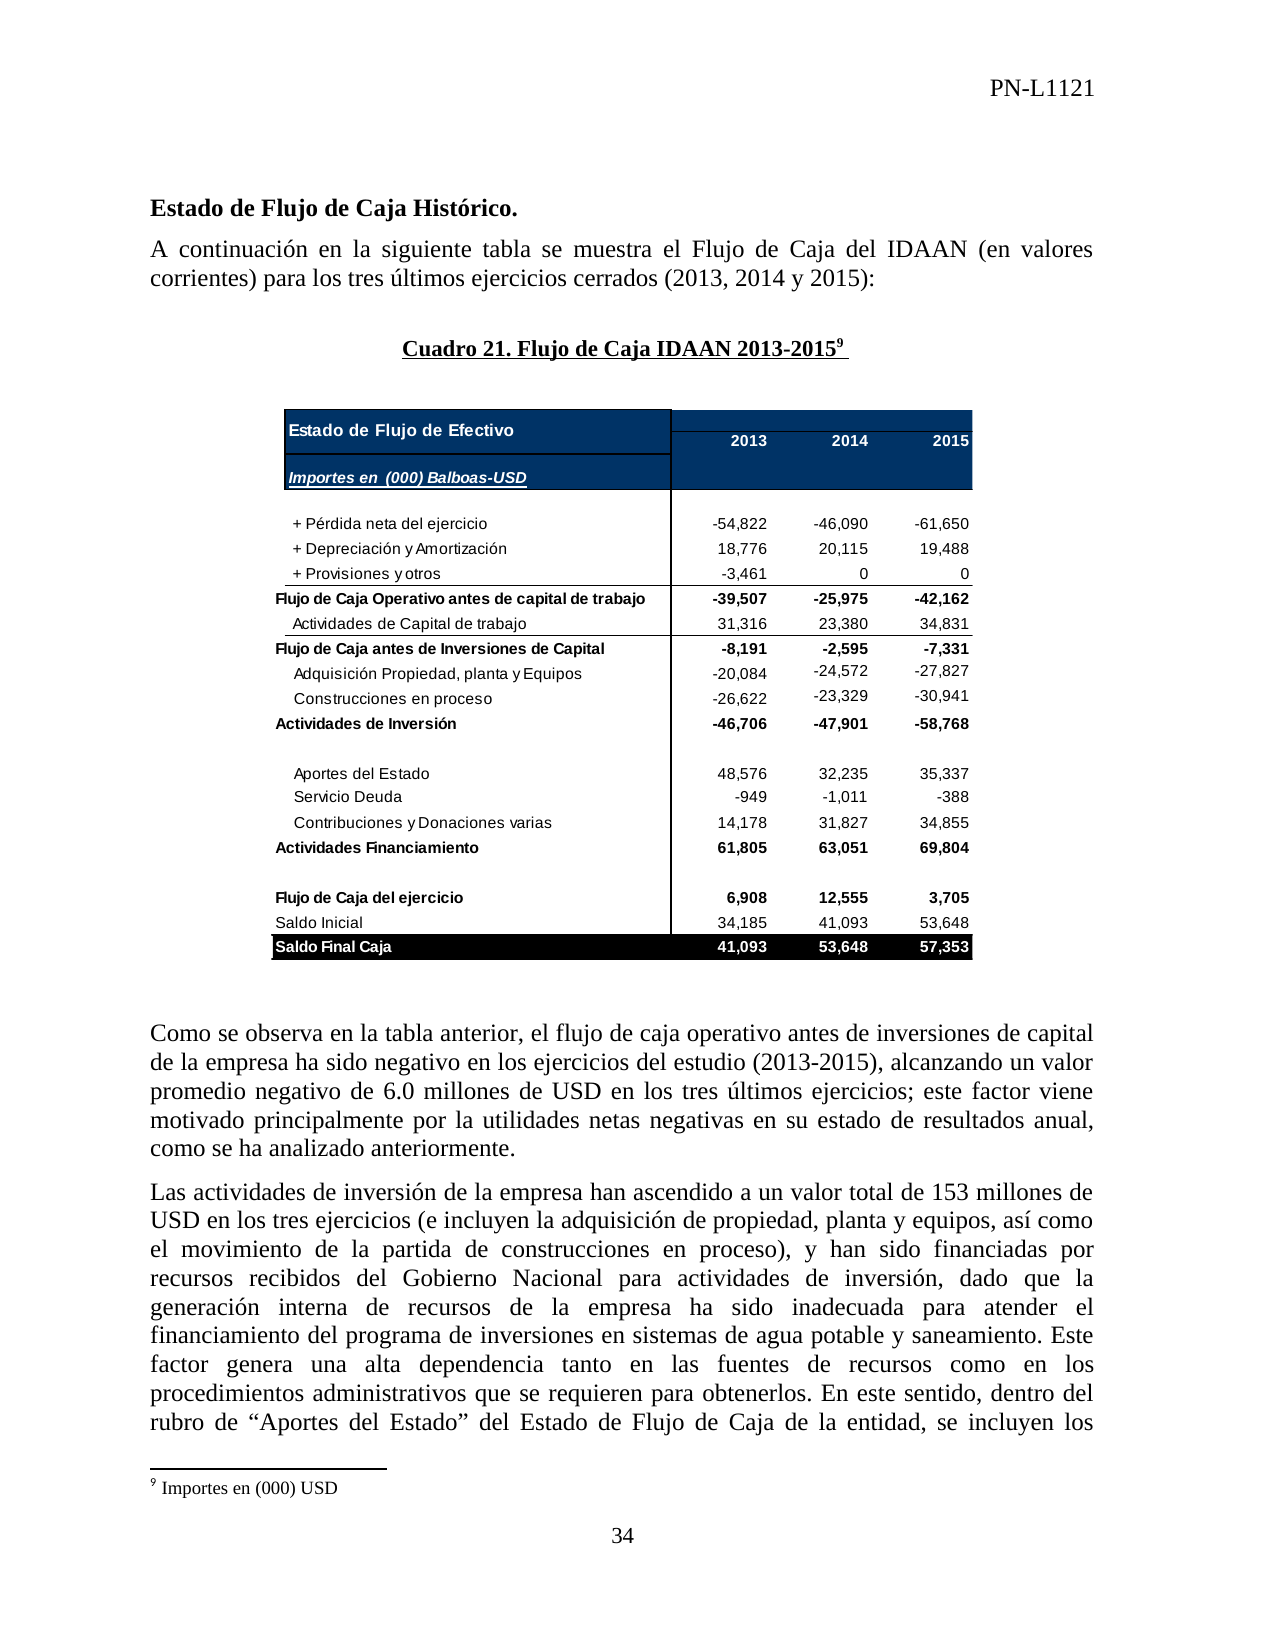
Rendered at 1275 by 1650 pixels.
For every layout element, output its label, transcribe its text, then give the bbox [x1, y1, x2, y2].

subtitle Estado de Flujo de Caja Histórico. [150, 193, 1095, 222]
list A continuación en la siguiente tabla se muestra el Flujo de Caja del IDAAN (en valores corrientes) para los tres últimos ejercicios cerrados (2013, 2014 y 2015): [150, 234, 1095, 292]
list Cuadro 21. Flujo de Caja IDAAN 2013-2015 [150, 335, 1095, 362]
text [150, 1177, 1095, 1436]
text Como se observa en la tabla anterior, el flujo de caja operativo antes de inversiones de capital de la empresa ha sido negativo en los ejercicios del estudio (2013-2015), alcanzando un valor promedio negativo de 6.0 millones de USD en los tres últimos ejercicios; este factor viene motivado principalmente por la utilidades netas negativas en su estado de resultados anual, como se ha analizado anteriormente. [150, 1018, 1095, 1162]
